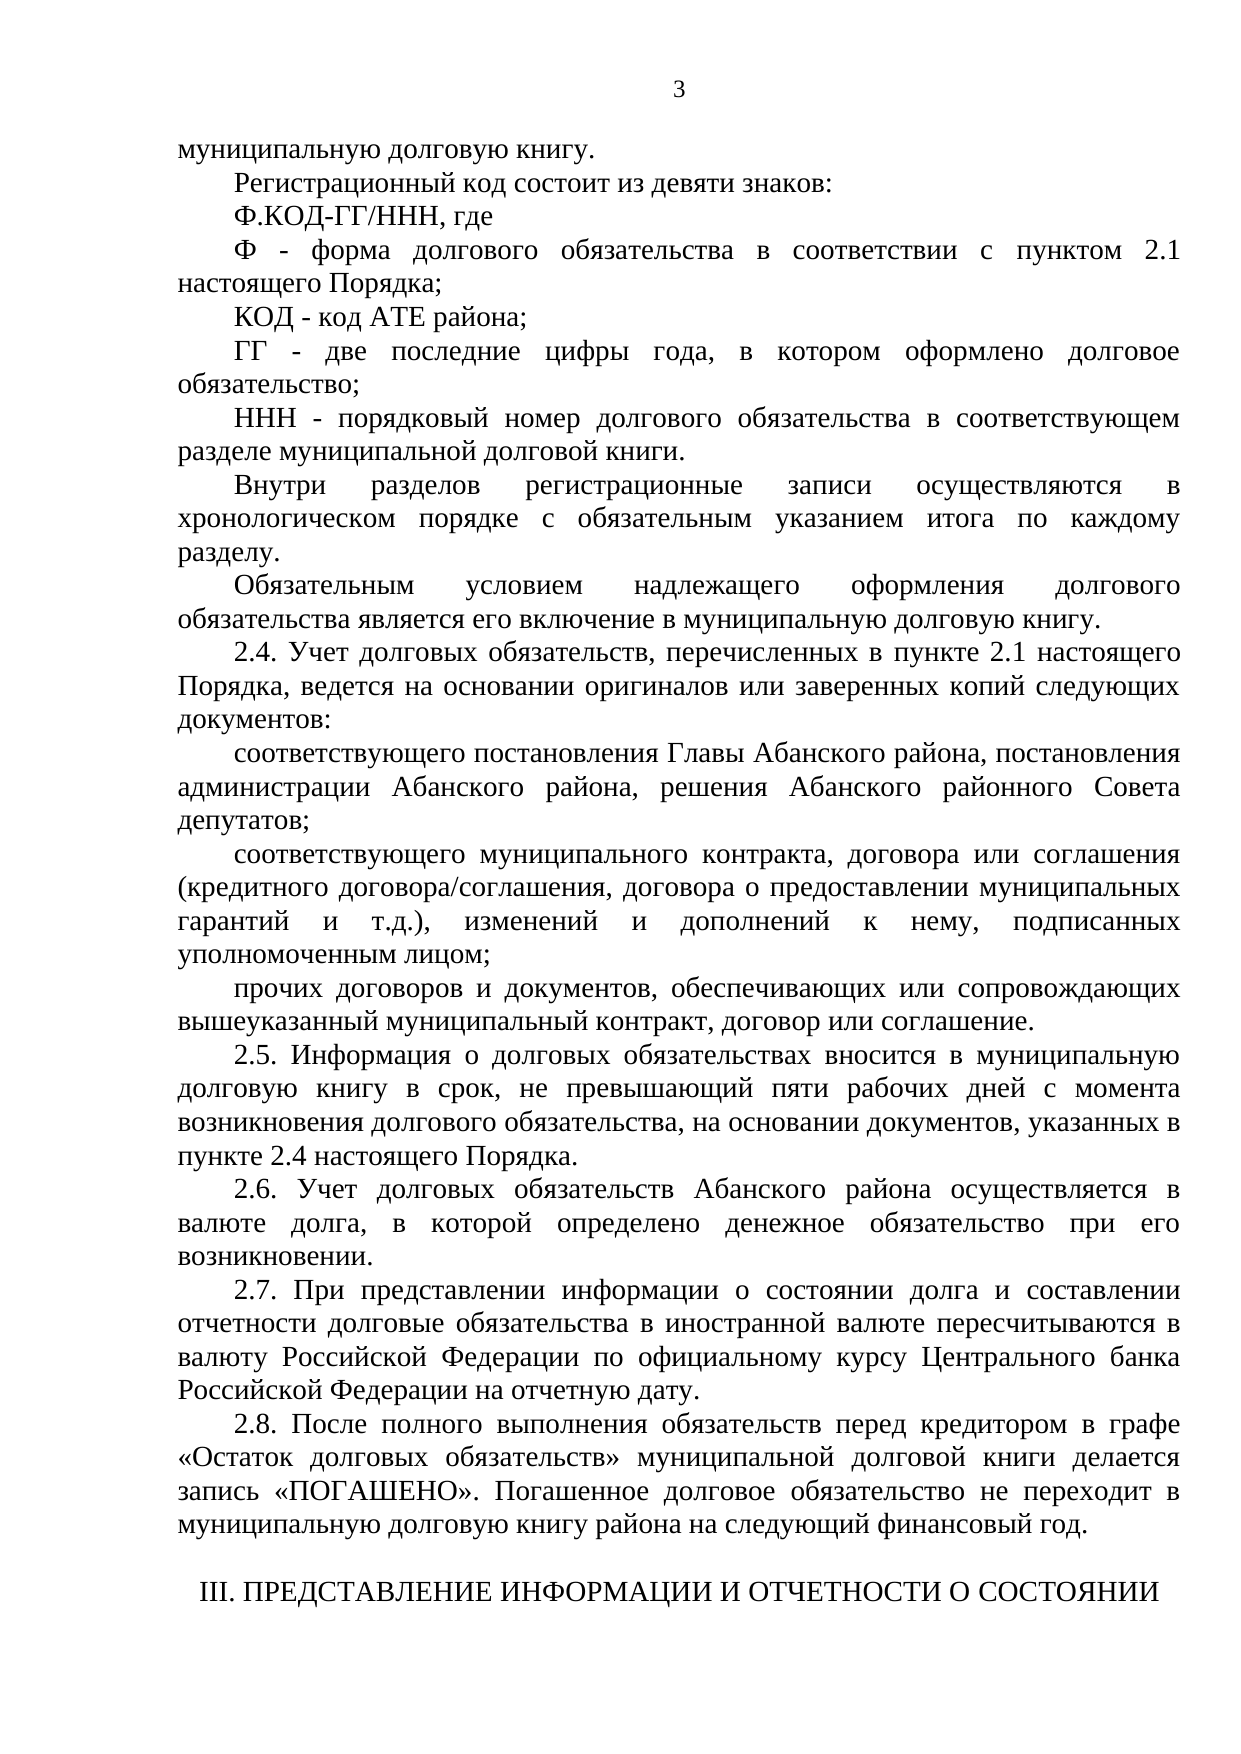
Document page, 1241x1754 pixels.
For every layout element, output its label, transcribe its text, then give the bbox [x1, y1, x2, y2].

text Ф - форма долгового обязательства в соответствии с пунктом 2.1 настоящего Порядка; [177, 232, 1181, 299]
text Внутри разделов регистрационные записи осуществляются в хронологическом порядке с обязательным указанием итога по каждому разделу. [177, 467, 1181, 567]
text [177, 131, 1181, 165]
text Ф.КОД-ГГ/ННН, где [177, 198, 1181, 232]
text 2.6. Учет долговых обязательств Абанского района осуществляется в валюте долга, в которой определено денежное обязательство при его возникновении. [177, 1171, 1181, 1272]
text Обязательным условием надлежащего оформления долгового обязательства является его включение в муниципальную долговую книгу. [177, 567, 1181, 634]
text Регистрационный код состоит из девяти знаков: [177, 165, 1181, 198]
text 2.4. Учет долговых обязательств, перечисленных в пункте 2.1 настоящего Порядка, ведется на основании оригиналов или заверенных копий следующих документов: [177, 634, 1181, 735]
text прочих договоров и документов, обеспечивающих или сопровождающих вышеуказанный муниципальный контракт, договор или соглашение. [177, 970, 1181, 1037]
text соответствующего постановления Главы Абанского района, постановления администрации Абанского района, решения Абанского районного Совета депутатов; [177, 735, 1181, 836]
text КОД - код АТЕ района; [177, 299, 1181, 333]
text ННН - порядковый номер долгового обязательства в соответствующем разделе муниципальной долговой книги. [177, 400, 1181, 467]
text ГГ - две последние цифры года, в котором оформлено долговое обязательство; [177, 333, 1181, 400]
text 2.5. Информация о долговых обязательствах вносится в муниципальную долговую книгу в срок, не превышающий пяти рабочих дней с момента возникновения долгового обязательства, на основании документов, указанных в пункте 2.4 настоящего Порядка. [177, 1037, 1181, 1171]
title III. ПРЕДСТАВЛЕНИЕ ИНФОРМАЦИИ И ОТЧЕТНОСТИ О СОСТОЯНИИ [177, 1574, 1181, 1607]
text соответствующего муниципального контракта, договора или соглашения (кредитного договора/соглашения, договора о предоставлении муниципальных гарантий и т.д.), изменений и дополнений к нему, подписанных уполномоченным лицом; [177, 836, 1181, 970]
text 2.8. После полного выполнения обязательств перед кредитором в графе «Остаток долговых обязательств» муниципальной долговой книги делается запись «ПОГАШЕНО». Погашенное долговое обязательство не переходит в муниципальную долговую книгу района на следующий финансовый год. [177, 1406, 1181, 1540]
text 2.7. При представлении информации о состоянии долга и составлении отчетности долговые обязательства в иностранной валюте пересчитываются в валюту Российской Федерации по официальному курсу Центрального банка Российской Федерации на отчетную дату. [177, 1272, 1181, 1406]
